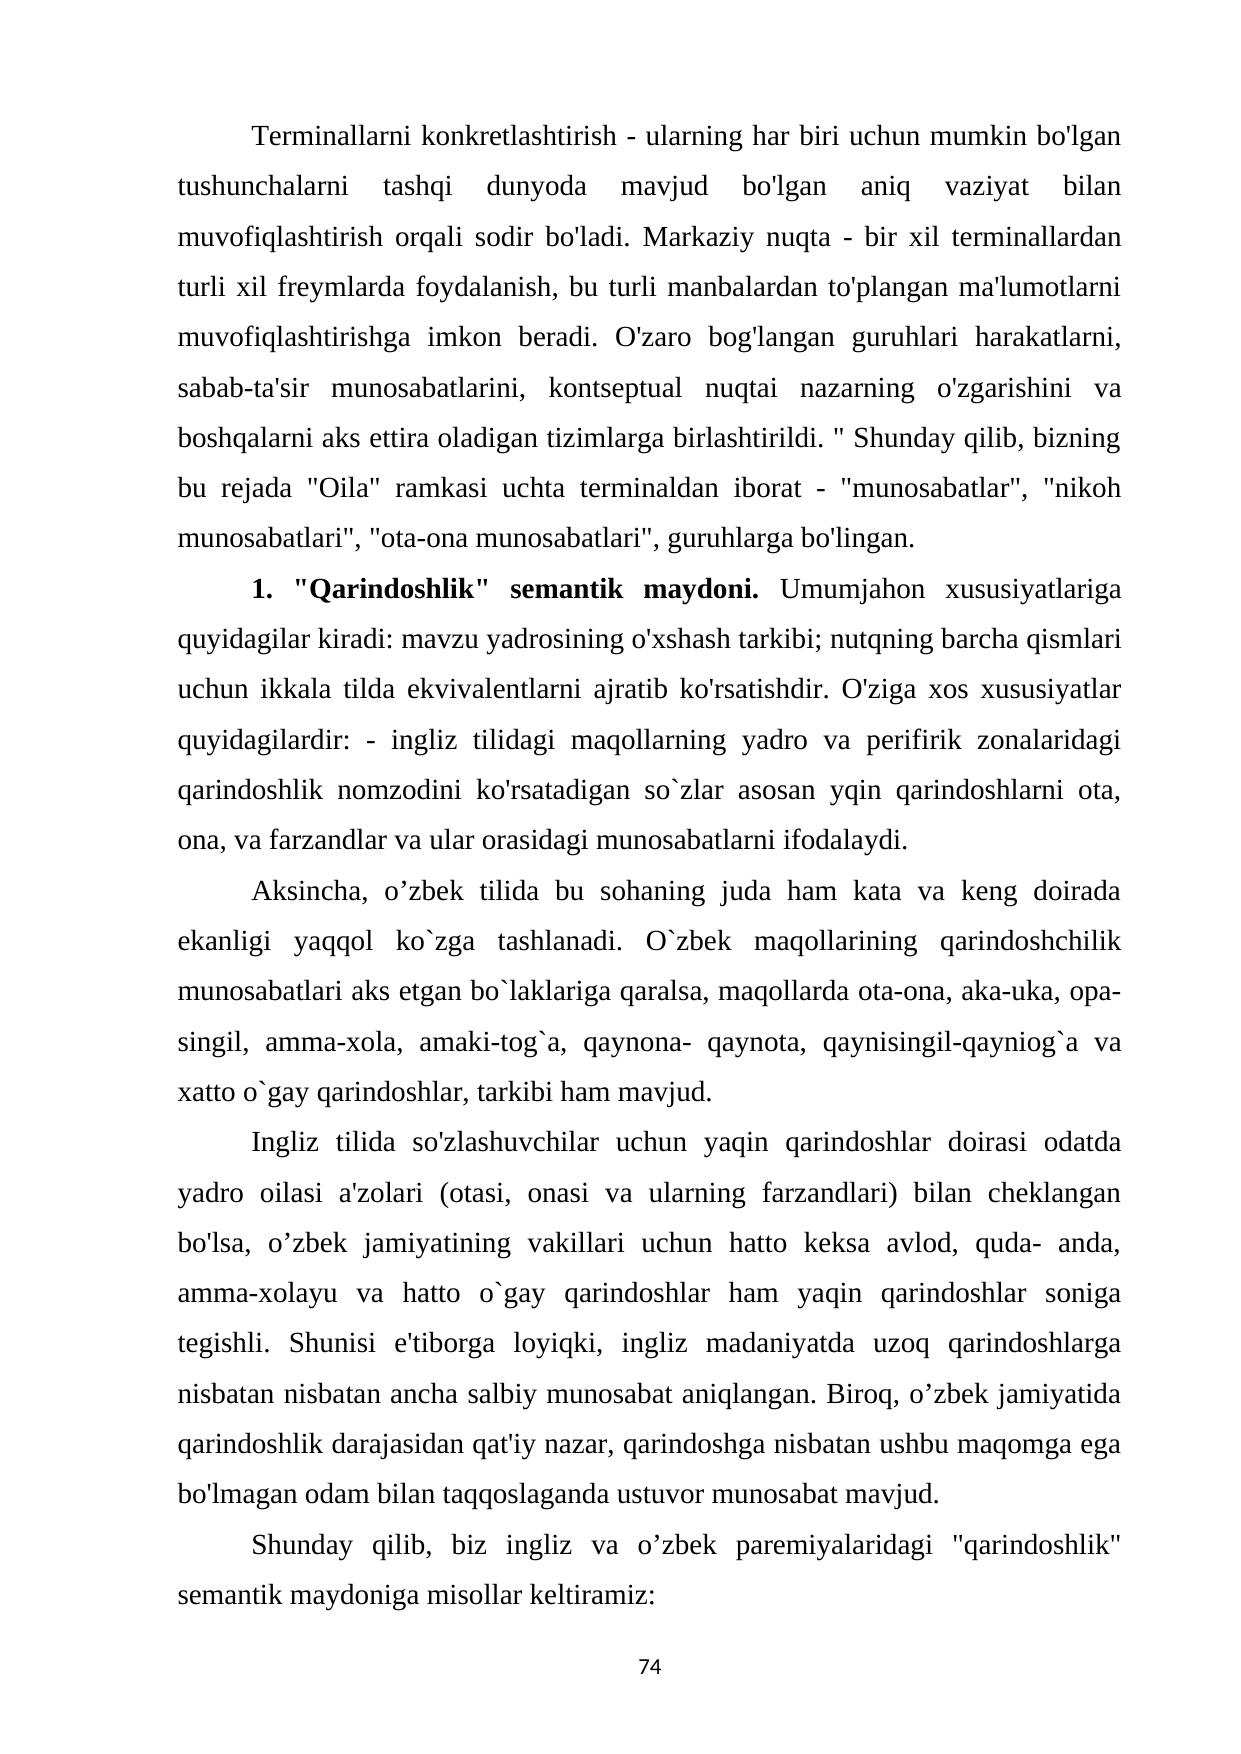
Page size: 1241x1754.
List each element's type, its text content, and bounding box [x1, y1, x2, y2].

text Shunday qilib, biz ingliz va o’zbek paremiyalaridagi "qarindoshlik" semantik maydoniga misollar keltiramiz: [177, 1527, 1122, 1611]
text Aksincha, o’zbek tilida bu sohaning juda ham kata va keng doirada ekanligi yaqqol ko`zga tashlanadi. O`zbek maqollarining qarindoshchilik munosabatlari aks etgan bo`laklariga qaralsa, maqollarda ota-ona, aka-uka, opa-singil, amma-xola, amaki-tog`a, qaynona- qaynota, qaynisingil-qayniog`a va xatto o`gay qarindoshlar, tarkibi ham mavjud. [177, 873, 1122, 1108]
text Terminallarni konkretlashtirish - ularning har biri uchun mumkin bo'lgan tushunchalarni tashqi dunyoda mavjud bo'lgan aniq vaziyat bilan muvofiqlashtirish orqali sodir bo'ladi. Markaziy nuqta - bir xil terminallardan turli xil freymlarda foydalanish, bu turli manbalardan to'plangan ma'lumotlarni muvofiqlashtirishga imkon beradi. O'zaro bog'langan guruhlari harakatlarni, sabab-ta'sir munosabatlarini, kontseptual nuqtai nazarning o'zgarishini va boshqalarni aks ettira oladigan tizimlarga birlashtirildi. " Shunday qilib, bizning bu rejada "Oila" ramkasi uchta terminaldan iborat - "munosabatlar", "nikoh munosabatlari", "ota-ona munosabatlari", guruhlarga bo'lingan. [177, 118, 1122, 554]
text Ingliz tilida so'zlashuvchilar uchun yaqin qarindoshlar doirasi odatda yadro oilasi a'zolari (otasi, onasi va ularning farzandlari) bilan cheklangan bo'lsa, o’zbek jamiyatining vakillari uchun hatto keksa avlod, quda- anda, amma-xolayu va hatto o`gay qarindoshlar ham yaqin qarindoshlar soniga tegishli. Shunisi e'tiborga loyiqki, ingliz madaniyatda uzoq qarindoshlarga nisbatan nisbatan ancha salbiy munosabat aniqlangan. Biroq, o’zbek jamiyatida qarindoshlik darajasidan qat'iy nazar, qarindoshga nisbatan ushbu maqomga ega bo'lmagan odam bilan taqqoslaganda ustuvor munosabat mavjud. [177, 1124, 1122, 1510]
text 1. "Qarindoshlik" semantik maydoni. Umumjahon xususiyatlariga quyidagilar kiradi: mavzu yadrosining o'xshash tarkibi; nutqning barcha qismlari uchun ikkala tilda ekvivalentlarni ajratib ko'rsatishdir. O'ziga xos xususiyatlar quyidagilardir: - ingliz tilidagi maqollarning yadro va perifirik zonalaridagi qarindoshlik nomzodini ko'rsatadigan so`zlar asosan yqin qarindoshlarni ota, ona, va farzandlar va ular orasidagi munosabatlarni ifodalaydi. [177, 571, 1122, 856]
